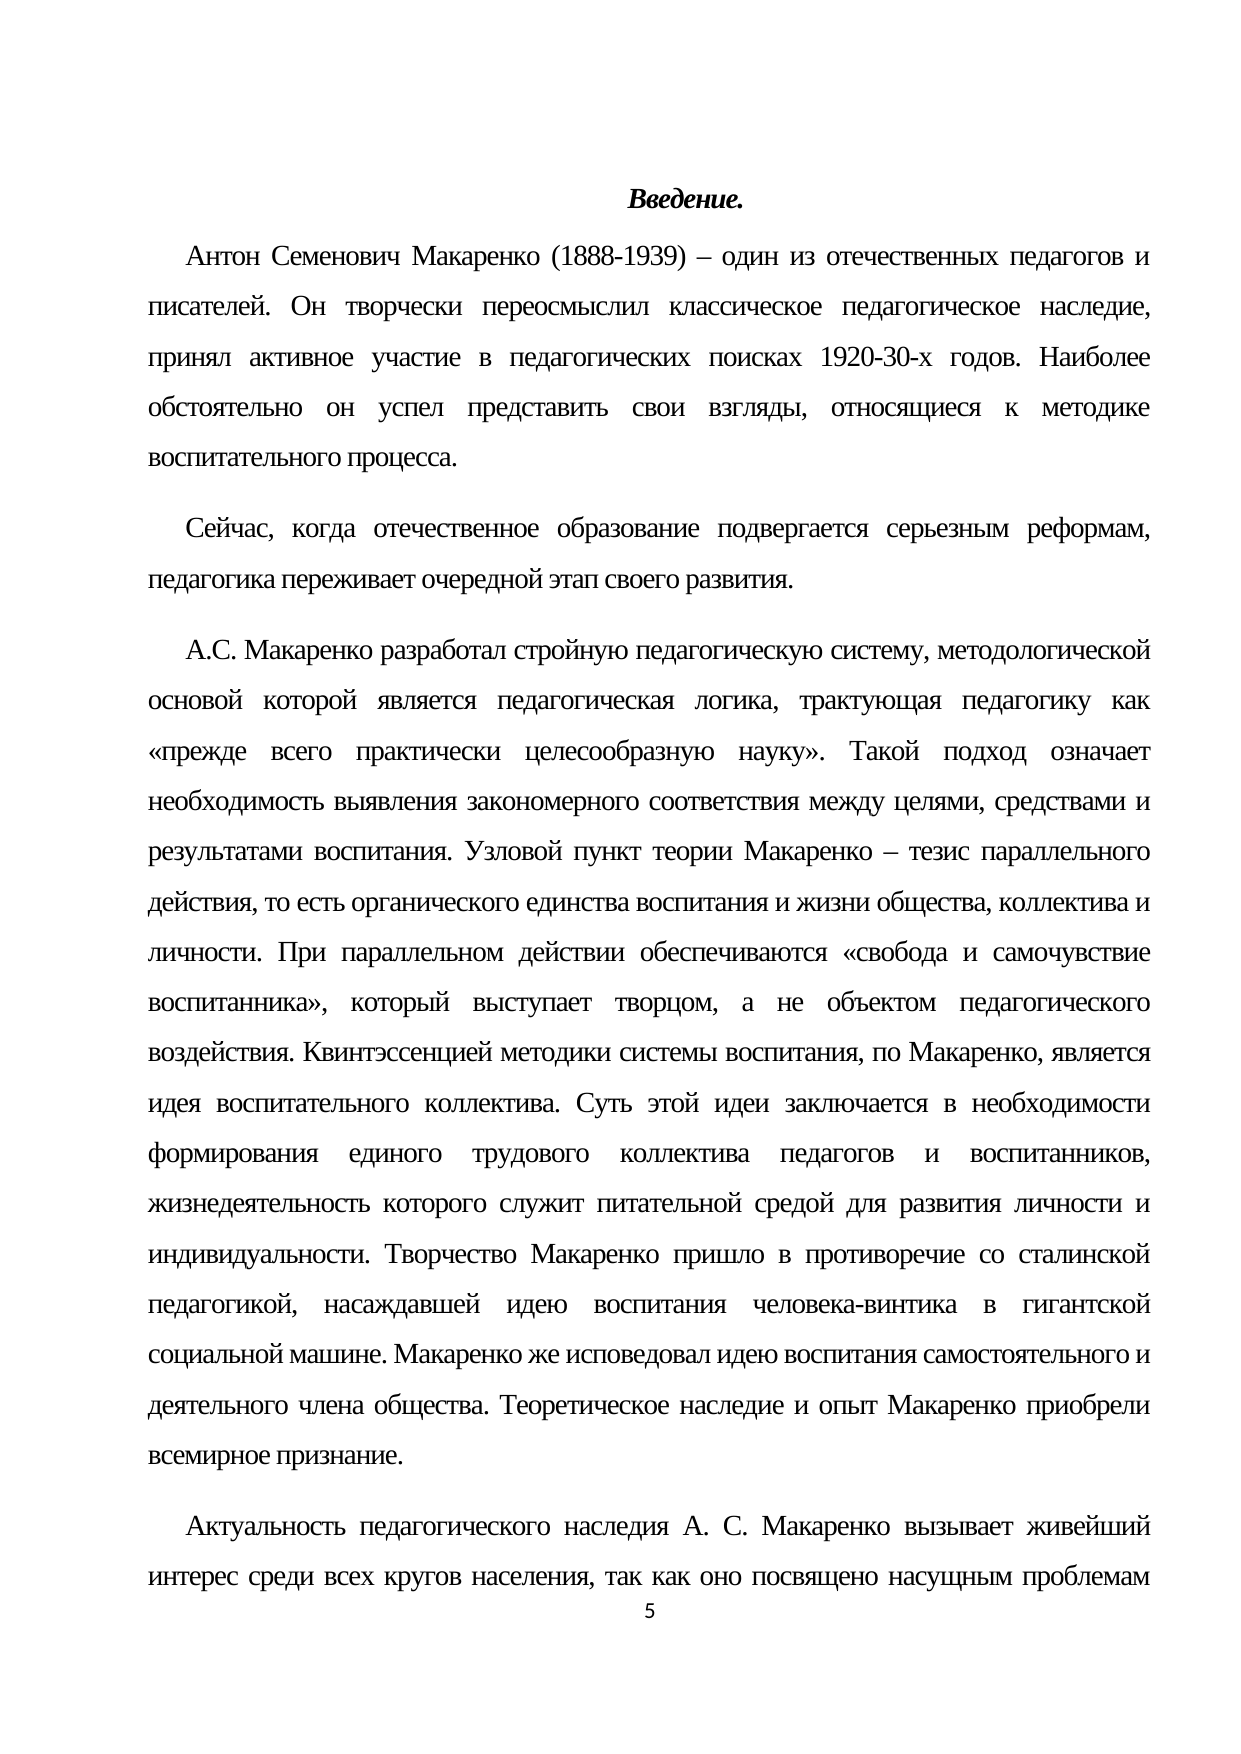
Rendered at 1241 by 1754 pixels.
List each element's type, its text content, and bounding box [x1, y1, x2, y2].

text Сейчас, когда отечественное образование подвергается серьезным реформам, педагогика переживает очередной этап своего развития. [148, 511, 1152, 594]
text Антон Семенович Макаренко (1888-1939) – один из отечественных педагогов и писателей. Он творчески переосмыслил классическое педагогическое наследие, принял активное участие в педагогических поисках 1920-30-х годов. Наиболее обстоятельно он успел представить свои взгляды, относящиеся к методике воспитательного процесса. [148, 238, 1152, 473]
subtitle Введение. [148, 182, 1152, 215]
text А.С. Макаренко разработал стройную педагогическую систему, методологической основой которой является педагогическая логика, трактующая педагогику как «прежде всего практически целесообразную науку». Такой подход означает необходимость выявления закономерного соответствия между целями, средствами и результатами воспитания. Узловой пункт теории Макаренко – тезис параллельного действия, то есть органического единства воспитания и жизни общества, коллектива и личности. При параллельном действии обеспечиваются «свобода и самочувствие воспитанника», который выступает творцом, а не объектом педагогического воздействия. Квинтэссенцией методики системы воспитания, по Макаренко, является идея воспитательного коллектива. Суть этой идеи заключается в необходимости формирования единого трудового коллектива педагогов и воспитанников, жизнедеятельность которого служит питательной средой для развития личности и индивидуальности. Творчество Макаренко пришло в противоречие со сталинской педагогикой, насаждавшей идею воспитания человека-винтика в гигантской социальной машине. Макаренко же исповедовал идею воспитания самостоятельного и деятельного члена общества. Теоретическое наследие и опыт Макаренко приобрели всемирное признание. [148, 632, 1152, 1471]
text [148, 1508, 1152, 1592]
